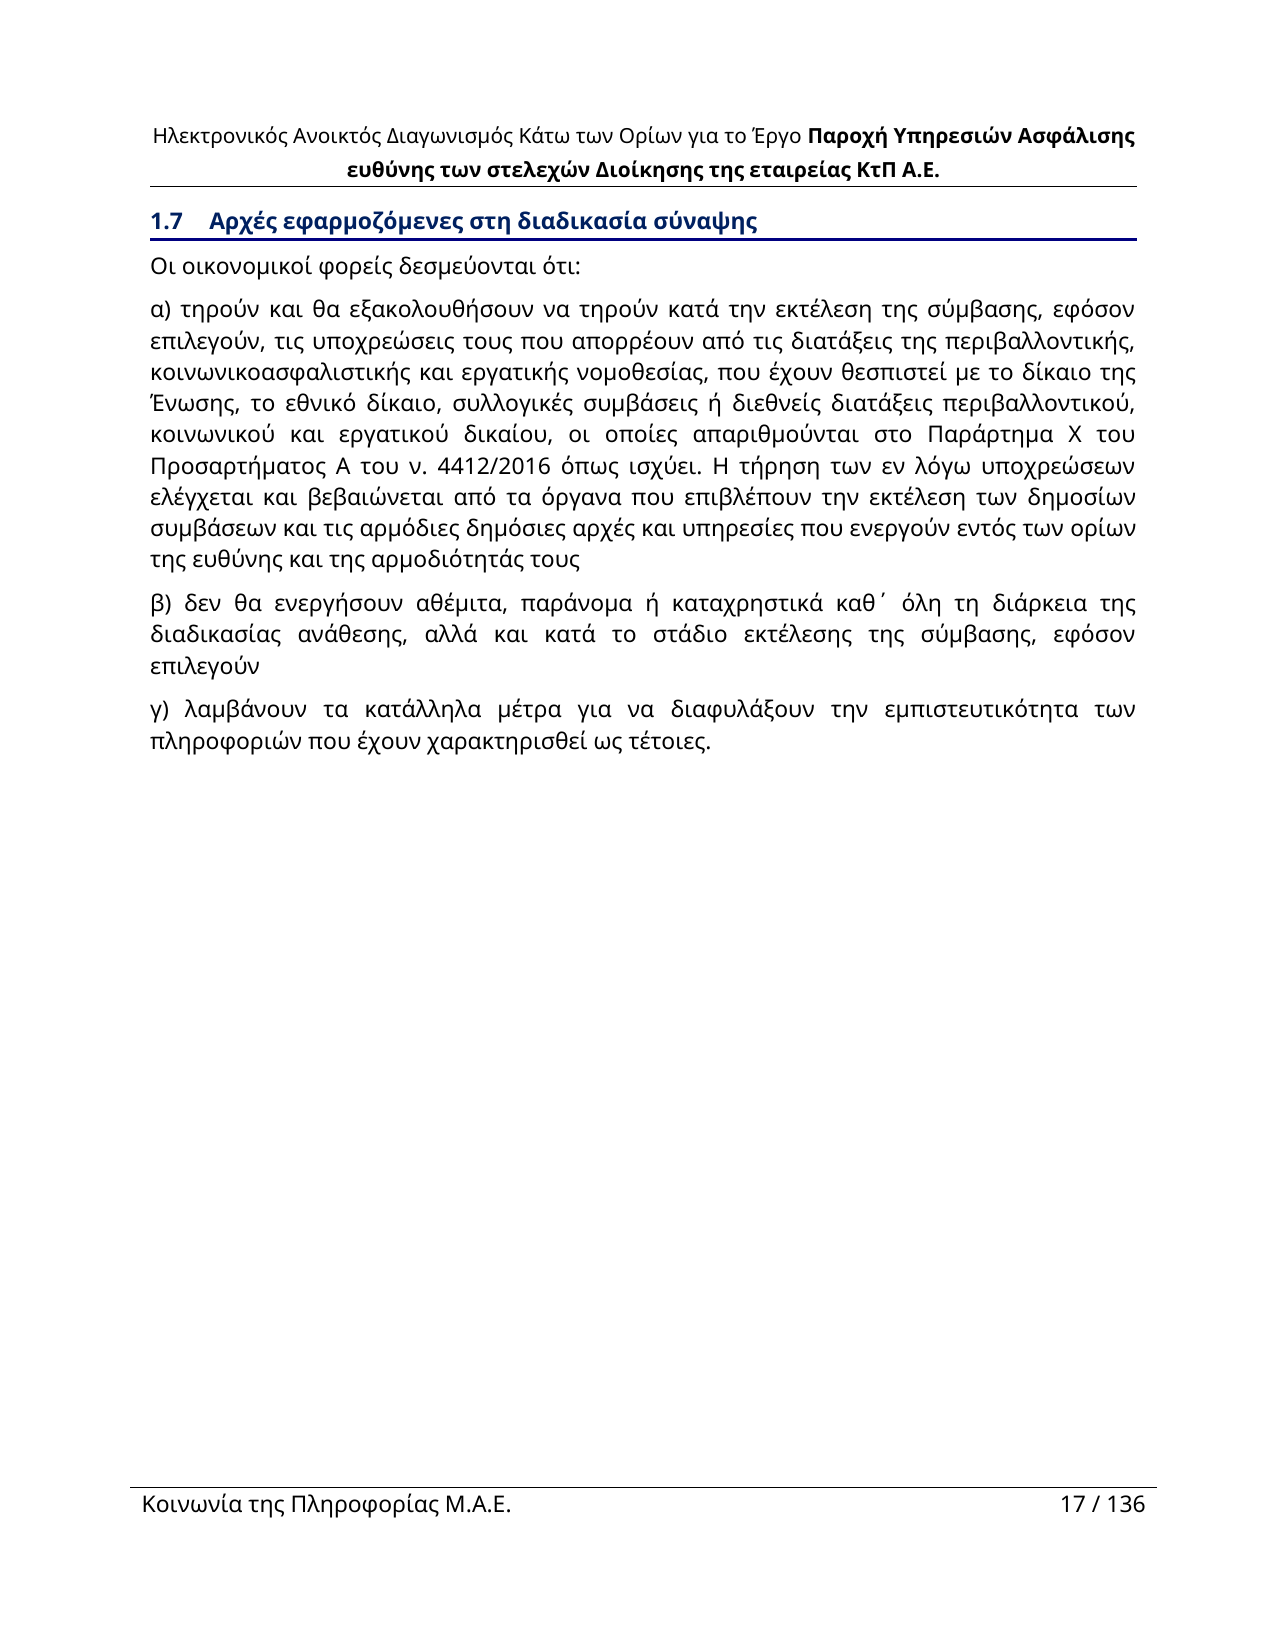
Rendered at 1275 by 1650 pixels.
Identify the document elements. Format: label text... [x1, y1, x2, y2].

text β) δεν θα ενεργήσουν αθέμιτα, παράνομα ή καταχρηστικά καθ΄ όλη τη διάρκεια της διαδικασίας ανάθεσης, αλλά και κατά το στάδιο εκτέλεσης της σύμβασης, εφόσον επιλεγούν [150, 587, 1137, 681]
text Οι οικονομικοί φορείς δεσμεύονται ότι: [150, 250, 1137, 281]
subtitle 1.7 Αρχές εφαρμοζόμενες στη διαδικασία σύναψης [150, 205, 1137, 238]
text γ) λαμβάνουν τα κατάλληλα μέτρα για να διαφυλάξουν την εμπιστευτικότητα των πληροφοριών που έχουν χαρακτηρισθεί ως τέτοιες. [150, 693, 1137, 756]
text α) τηρούν και θα εξακολουθήσουν να τηρούν κατά την εκτέλεση της σύμβασης, εφόσον επιλεγούν, τις υποχρεώσεις τους που απορρέουν από τις διατάξεις της περιβαλλοντικής, κοινωνικοασφαλιστικής και εργατικής νομοθεσίας, που έχουν θεσπιστεί με το δίκαιο της Ένωσης, το εθνικό δίκαιο, συλλογικές συμβάσεις ή διεθνείς διατάξεις περιβαλλοντικού, κοινωνικού και εργατικού δικαίου, οι οποίες απαριθμούνται στο Παράρτημα Χ του Προσαρτήματος Α του ν. 4412/2016 όπως ισχύει. Η τήρηση των εν λόγω υποχρεώσεων ελέγχεται και βεβαιώνεται από τα όργανα που επιβλέπουν την εκτέλεση των δημοσίων συμβάσεων και τις αρμόδιες δημόσιες αρχές και υπηρεσίες που ενεργούν εντός των ορίων της ευθύνης και της αρμοδιότητάς τους [150, 293, 1137, 575]
